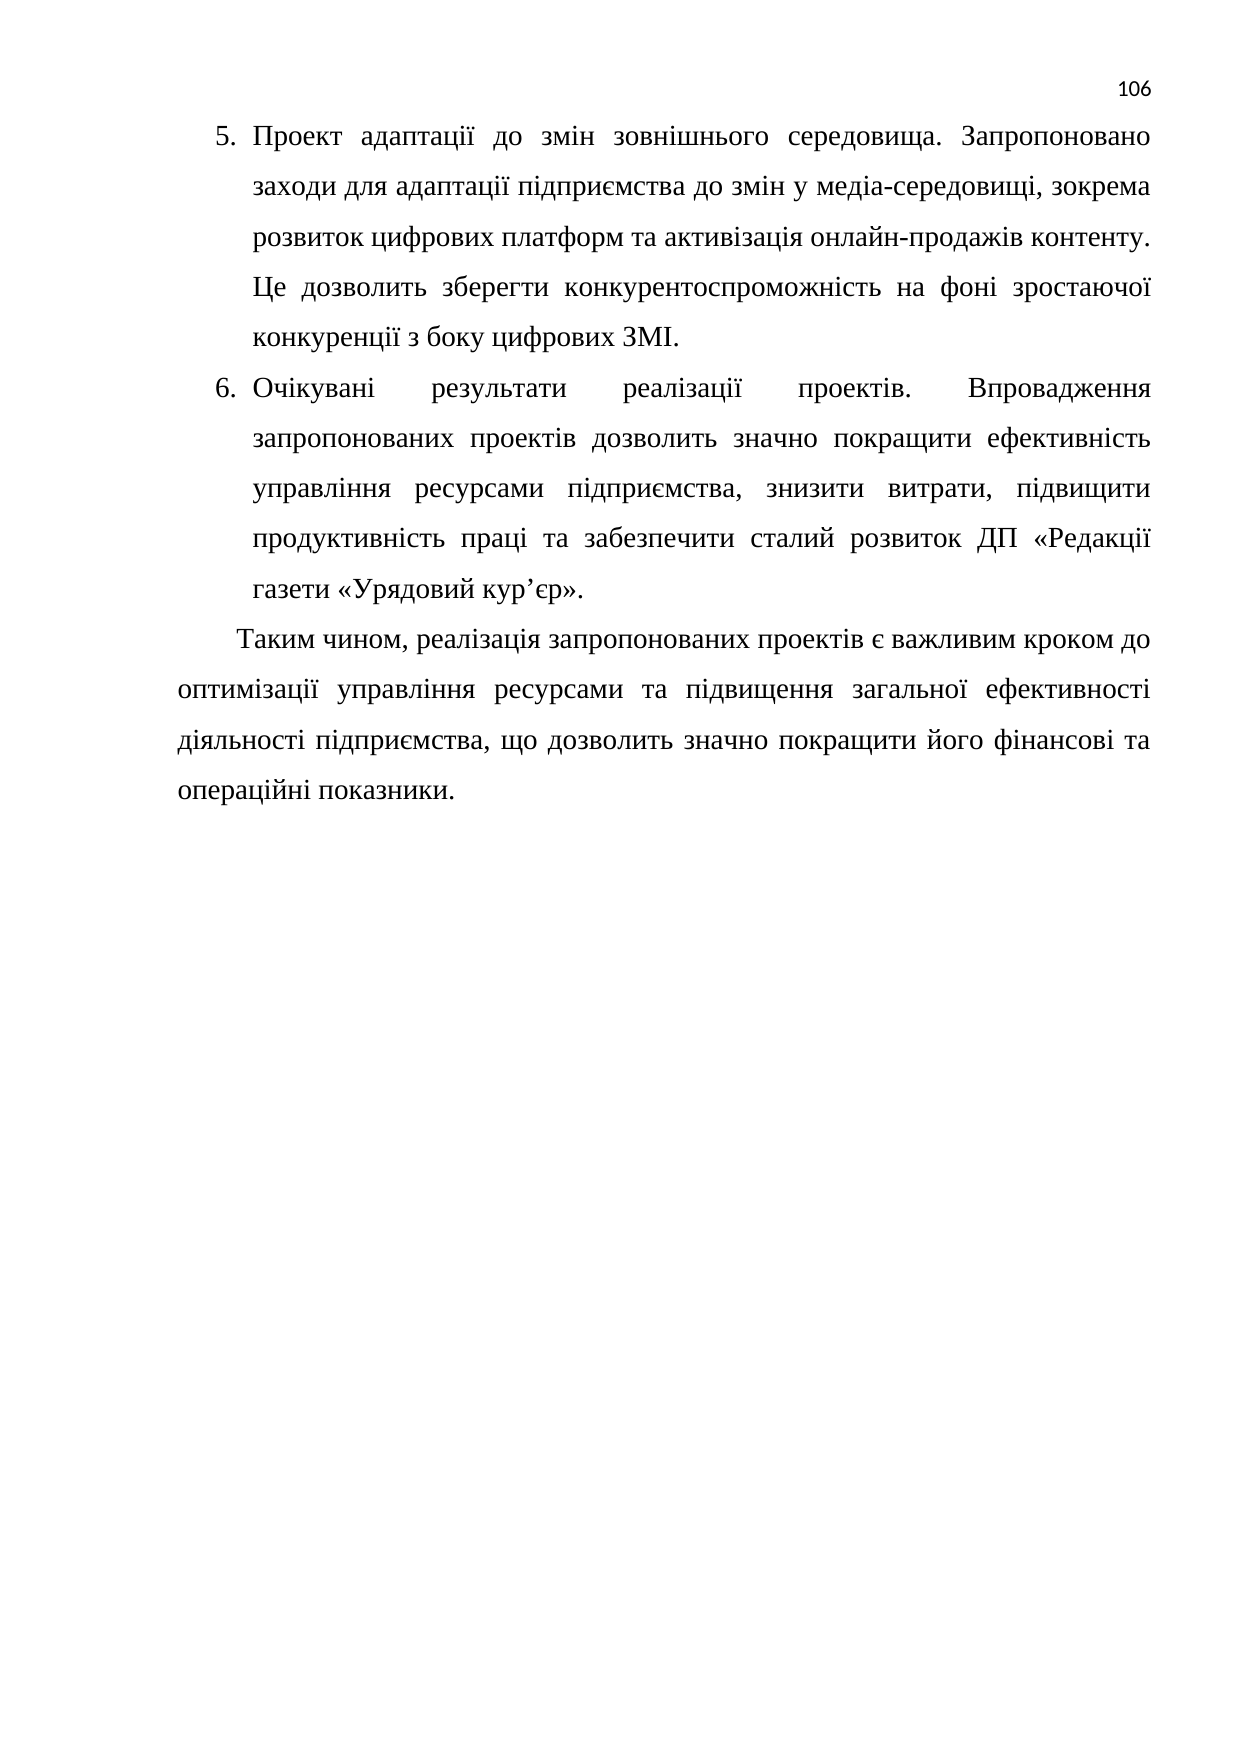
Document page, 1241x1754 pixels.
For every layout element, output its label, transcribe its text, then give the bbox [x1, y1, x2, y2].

text Таким чином, реалізація запропонованих проектів є важливим кроком до оптимізації управління ресурсами та підвищення загальної ефективності діяльності підприємства, що дозволить значно покращити його фінансові та операційні показники. [177, 621, 1152, 806]
list Очікувані результати реалізації проектів. Впровадження запропонованих проектів дозволить значно покращити ефективність управління ресурсами підприємства, знизити витрати, підвищити продуктивність праці та забезпечити сталий розвиток ДП «Редакції газети «Урядовий кур’єр». [215, 370, 1152, 604]
list Проект адаптації до змін зовнішнього середовища. Запропоновано заходи для адаптації підприємства до змін у медіа-середовищі, зокрема розвиток цифрових платформ та активізація онлайн-продажів контенту. Це дозволить зберегти конкурентоспроможність на фоні зростаючої конкуренції з боку цифрових ЗМІ. [215, 118, 1152, 353]
